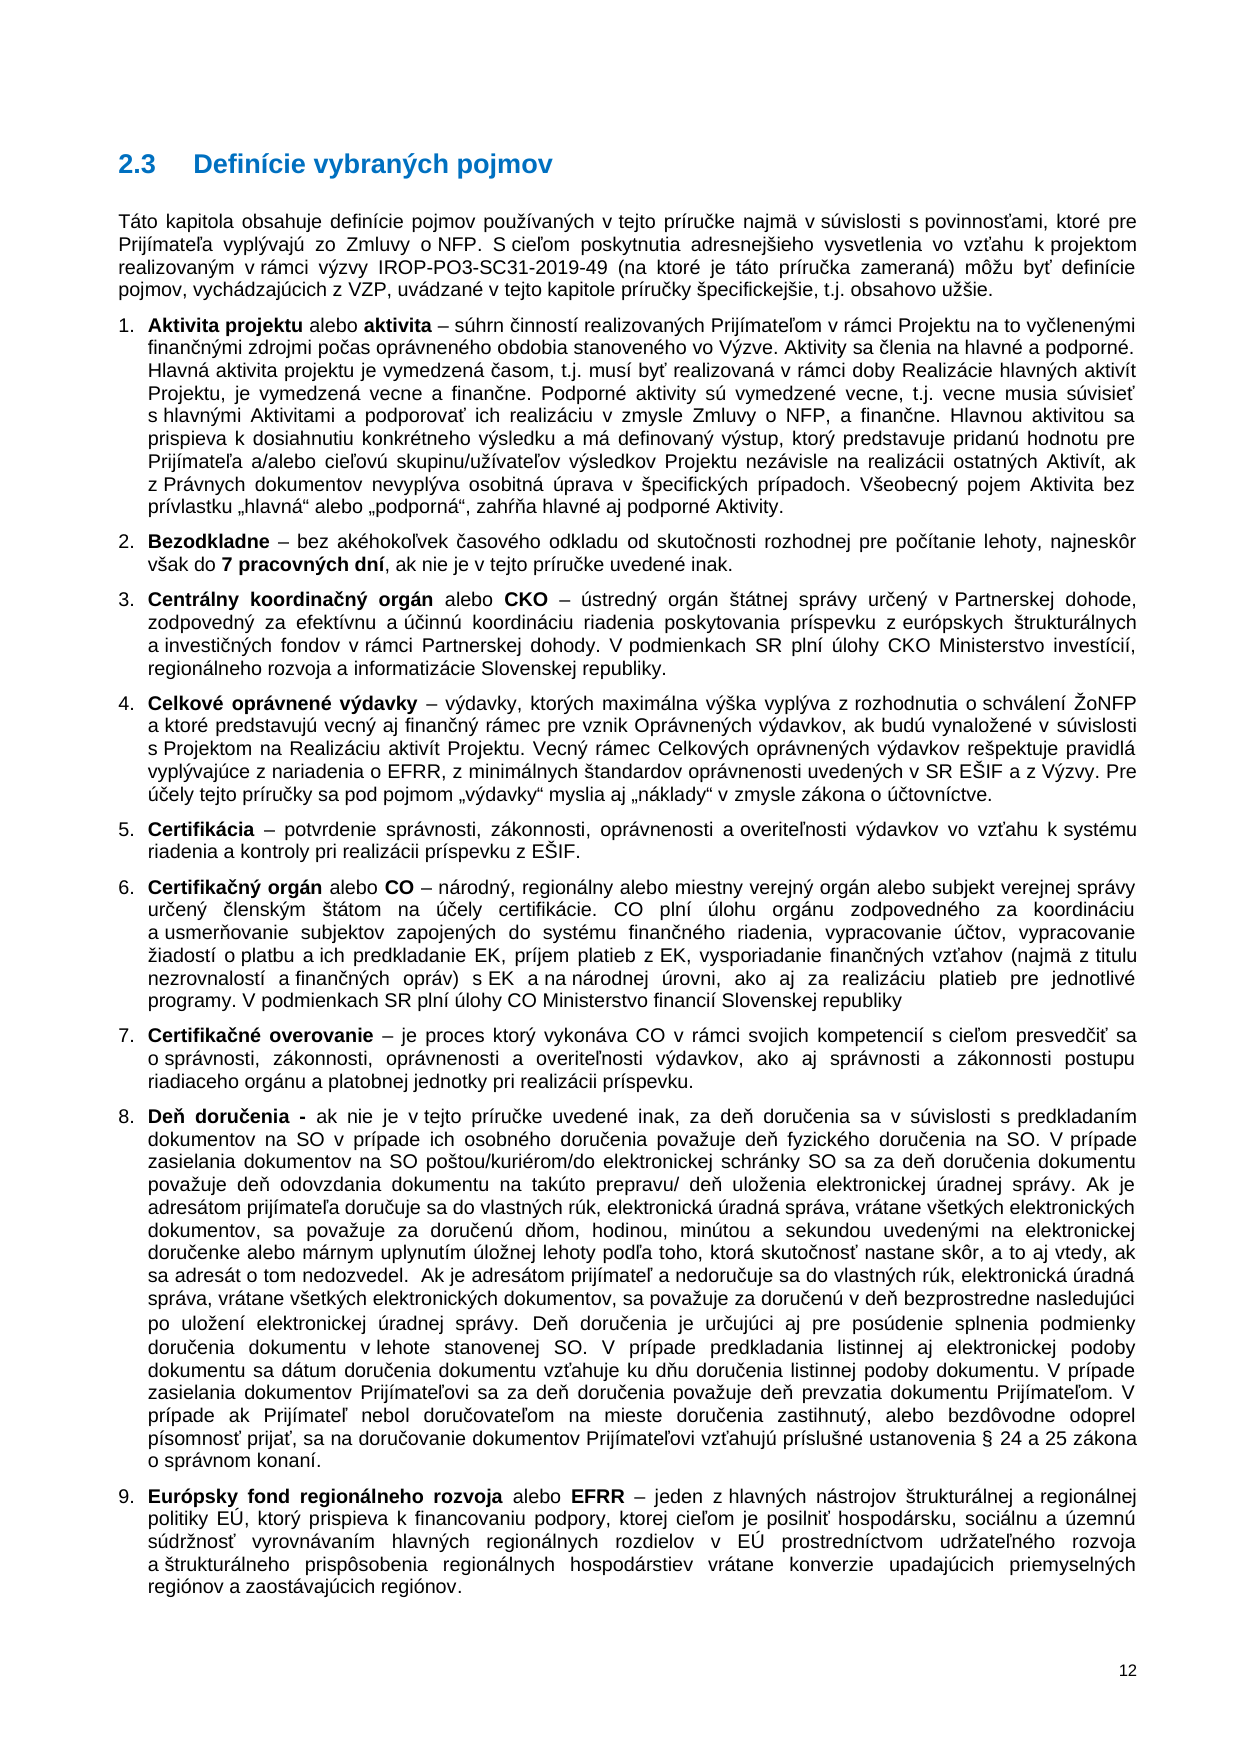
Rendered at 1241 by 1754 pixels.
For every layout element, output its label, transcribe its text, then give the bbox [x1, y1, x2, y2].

list Deň doručenia - ak nie je v tejto príručke uvedené inak, za deň doručenia sa v súvislosti s predkladaním dokumentov na SO v prípade ich osobného doručenia považuje deň fyzického doručenia na SO. V prípade zasielania dokumentov na SO poštou/kuriérom/do elektronickej schránky SO sa za deň doručenia dokumentu považuje deň odovzdania dokumentu na takúto prepravu/ deň uloženia elektronickej úradnej správy. Ak je adresátom prijímateľa doručuje sa do vlastných rúk, elektronická úradná správa, vrátane všetkých elektronických dokumentov, sa považuje za doručenú dňom, hodinou, minútou a sekundou uvedenými na elektronickej doručenke alebo márnym uplynutím úložnej lehoty podľa toho, ktorá skutočnosť nastane skôr, a to aj vtedy, ak sa adresát o tom nedozvedel. Ak je adresátom prijímateľ a nedoručuje sa do vlastných rúk, elektronická úradná správa, vrátane všetkých elektronických dokumentov, sa považuje za doručenú v deň bezprostredne nasledujúci po uložení elektronickej úradnej správy. Deň doručenia je určujúci aj pre posúdenie splnenia podmienky doručenia dokumentu v lehote stanovenej SO. V prípade predkladania listinnej aj elektronickej podoby dokumentu sa dátum doručenia dokumentu vzťahuje ku dňu doručenia listinnej podoby dokumentu. V prípade zasielania dokumentov Prijímateľovi sa za deň doručenia považuje deň prevzatia dokumentu Prijímateľom. V prípade ak Prijímateľ nebol doručovateľom na mieste doručenia zastihnutý, alebo bezdôvodne odoprel písomnosť prijať, sa na doručovanie dokumentov Prijímateľovi vzťahujú príslušné ustanovenia § 24 a 25 zákona o správnom konaní. [118, 1105, 1137, 1472]
list Európsky fond regionálneho rozvoja alebo EFRR – jeden z hlavných nástrojov štrukturálnej a regionálnej politiky EÚ, ktorý prispieva k financovaniu podpory, ktorej cieľom je posilniť hospodársku, sociálnu a územnú súdržnosť vyrovnávaním hlavných regionálnych rozdielov v EÚ prostredníctvom udržateľného rozvoja a štrukturálneho prispôsobenia regionálnych hospodárstiev vrátane konverzie upadajúcich priemyselných regiónov a zaostávajúcich regiónov. [118, 1484, 1137, 1598]
list Aktivita projektu alebo aktivita – súhrn činností realizovaných Prijímateľom v rámci Projektu na to vyčlenenými finančnými zdrojmi počas oprávneného obdobia stanoveného vo Výzve. Aktivity sa členia na hlavné a podporné. Hlavná aktivita projektu je vymedzená časom, t.j. musí byť realizovaná v rámci doby Realizácie hlavných aktivít Projektu, je vymedzená vecne a finančne. Podporné aktivity sú vymedzené vecne, t.j. vecne musia súvisieť s hlavnými Aktivitami a podporovať ich realizáciu v zmysle Zmluvy o NFP, a finančne. Hlavnou aktivitou sa prispieva k dosiahnutiu konkrétneho výsledku a má definovaný výstup, ktorý predstavuje pridanú hodnotu pre Prijímateľa a/alebo cieľovú skupinu/užívateľov výsledkov Projektu nezávisle na realizácii ostatných Aktivít, ak z Právnych dokumentov nevyplýva osobitná úprava v špecifických prípadoch. Všeobecný pojem Aktivita bez prívlastku „hlavná“ alebo „podporná“, zahŕňa hlavné aj podporné Aktivity. [118, 313, 1137, 518]
list Bezodkladne – bez akéhokoľvek časového odkladu od skutočnosti rozhodnej pre počítanie lehoty, najneskôr však do 7 pracovných dní, ak nie je v tejto príručke uvedené inak. [118, 530, 1137, 576]
list Celkové oprávnené výdavky – výdavky, ktorých maximálna výška vyplýva z rozhodnutia o schválení ŽoNFP a ktoré predstavujú vecný aj finančný rámec pre vznik Oprávnených výdavkov, ak budú vynaložené v súvislosti s Projektom na Realizáciu aktivít Projektu. Vecný rámec Celkových oprávnených výdavkov rešpektuje pravidlá vyplývajúce z nariadenia o EFRR, z minimálnych štandardov oprávnenosti uvedených v SR EŠIF a z Výzvy. Pre účely tejto príručky sa pod pojmom „výdavky“ myslia aj „náklady“ v zmysle zákona o účtovníctve. [118, 692, 1137, 805]
list Certifikácia – potvrdenie správnosti, zákonnosti, oprávnenosti a overiteľnosti výdavkov vo vzťahu k systému riadenia a kontroly pri realizácii príspevku z EŠIF. [118, 818, 1137, 863]
text Táto kapitola obsahuje definície pojmov používaných v tejto príručke najmä v súvislosti s povinnosťami, ktoré pre Prijímateľa vyplývajú zo Zmluvy o NFP. S cieľom poskytnutia adresnejšieho vysvetlenia vo vzťahu k projektom realizovaným v rámci výzvy IROP-PO3-SC31-2019-49 (na ktoré je táto príručka zameraná) môžu byť definície pojmov, vychádzajúcich z VZP, uvádzané v tejto kapitole príručky špecifickejšie, t.j. obsahovo užšie. [118, 210, 1137, 301]
list Centrálny koordinačný orgán alebo CKO – ústredný orgán štátnej správy určený v Partnerskej dohode, zodpovedný za efektívnu a účinnú koordináciu riadenia poskytovania príspevku z európskych štrukturálnych a investičných fondov v rámci Partnerskej dohody. V podmienkach SR plní úlohy CKO Ministerstvo investícií, regionálneho rozvoja a informatizácie Slovenskej republiky. [118, 588, 1137, 679]
subtitle Definície vybraných pojmov [118, 148, 1137, 179]
list Certifikačný orgán alebo CO – národný, regionálny alebo miestny verejný orgán alebo subjekt verejnej správy určený členským štátom na účely certifikácie. CO plní úlohu orgánu zodpovedného za koordináciu a usmerňovanie subjektov zapojených do systému finančného riadenia, vypracovanie účtov, vypracovanie žiadostí o platbu a ich predkladanie EK, príjem platieb z EK, vysporiadanie finančných vzťahov (najmä z titulu nezrovnalostí a finančných opráv) s EK a na národnej úrovni, ako aj za realizáciu platieb pre jednotlivé programy. V podmienkach SR plní úlohy CO Ministerstvo financií Slovenskej republiky [118, 876, 1137, 1012]
list Certifikačné overovanie – je proces ktorý vykonáva CO v rámci svojich kompetencií s cieľom presvedčiť sa o správnosti, zákonnosti, oprávnenosti a overiteľnosti výdavkov, ako aj správnosti a zákonnosti postupu riadiaceho orgánu a platobnej jednotky pri realizácii príspevku. [118, 1024, 1137, 1092]
